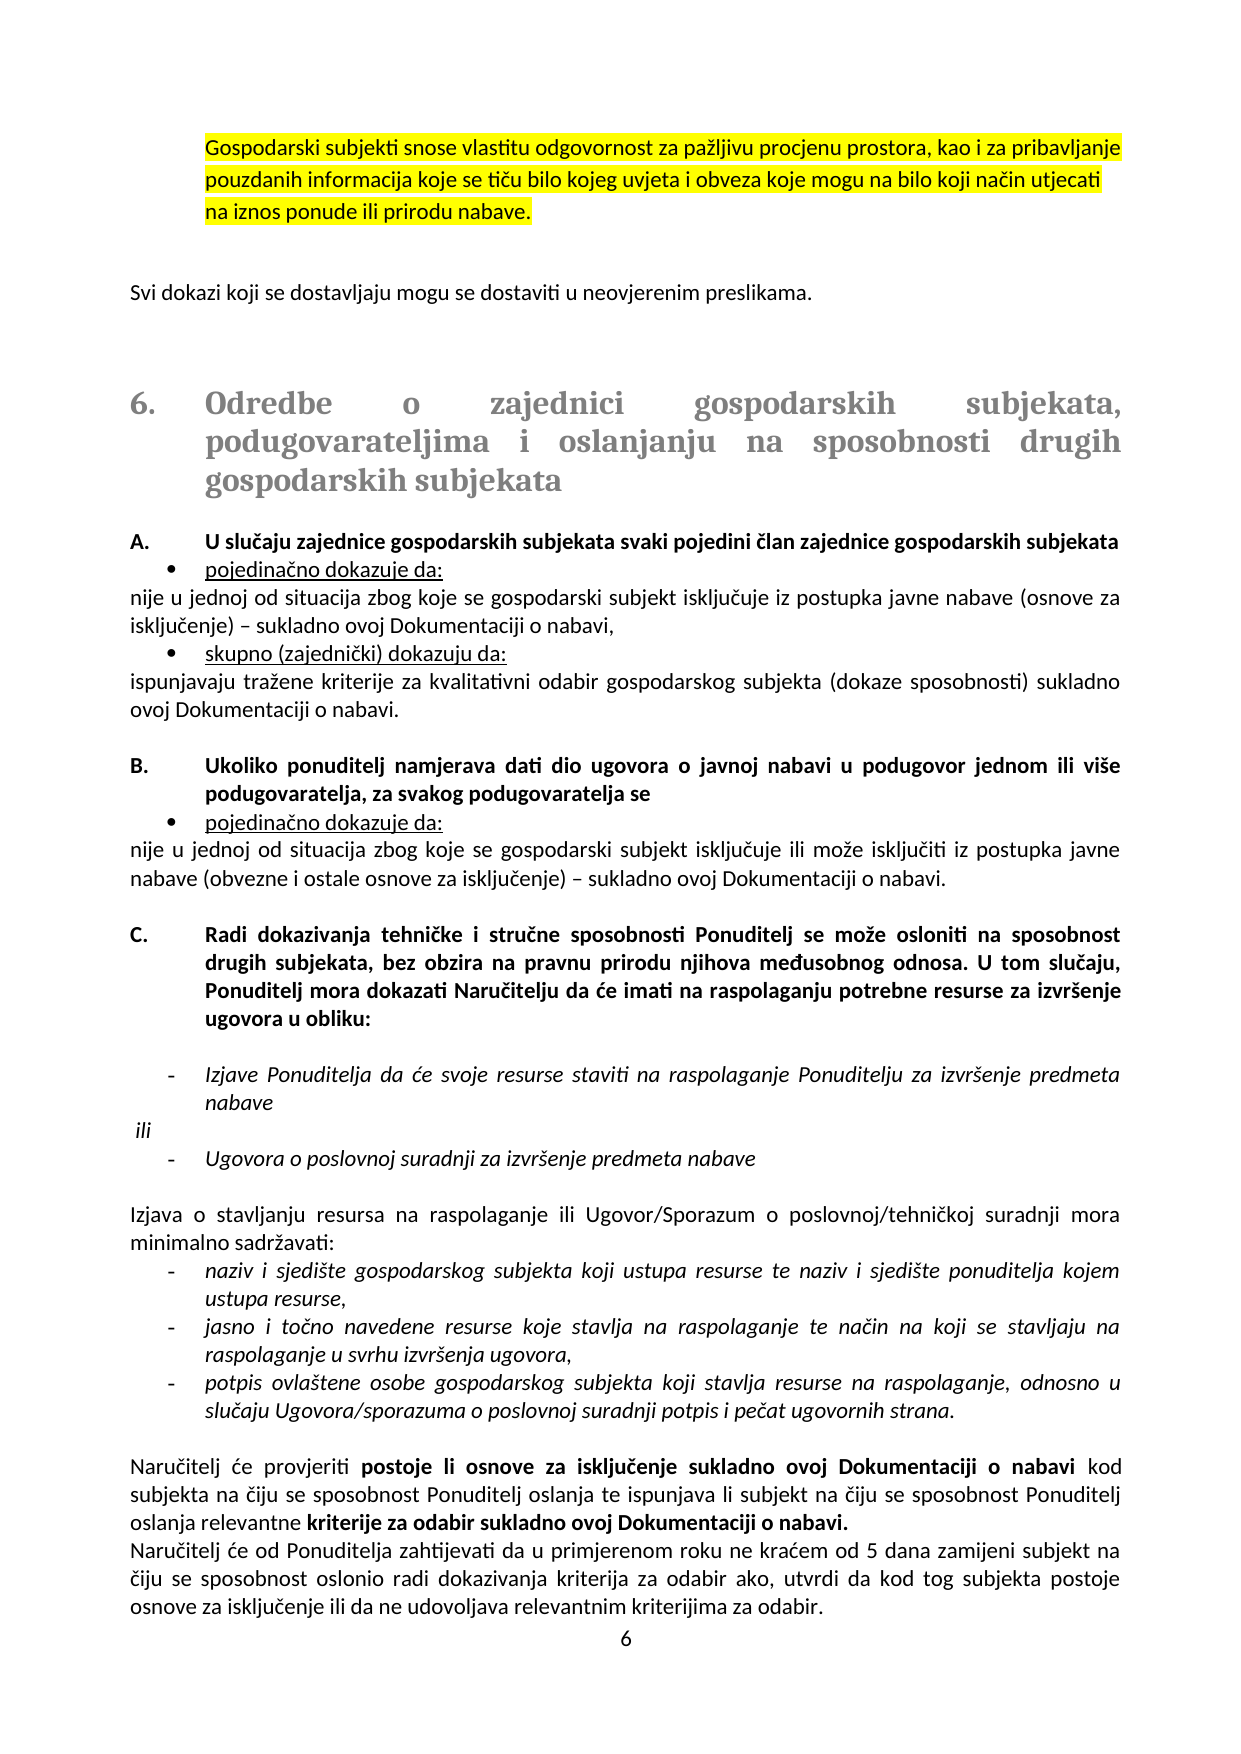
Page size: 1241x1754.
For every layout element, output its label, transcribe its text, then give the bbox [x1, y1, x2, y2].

list U slučaju zajednice gospodarskih subjekata svaki pojedini član zajednice gospodarskih subjekata [130, 527, 1122, 555]
list jasno i točno navedene resurse koje stavlja na raspolaganje te način na koji se stavljaju na raspolaganje u svrhu izvršenja ugovora, [167, 1312, 1122, 1368]
list Ukoliko ponuditelj namjerava dati dio ugovora o javnoj nabavi u podugovor jednom ili više podugovaratelja, za svakog podugovaratelja se [130, 752, 1122, 808]
list pojedinačno dokazuje da: [167, 808, 1122, 836]
list naziv i sjedište gospodarskog subjekta koji ustupa resurse te naziv i sjedište ponuditelja kojem ustupa resurse, [167, 1256, 1122, 1312]
text Odredbe o zajednici gospodarskih subjekata, podugovarateljima i oslanjanju na sposobnosti drugih gospodarskih subjekata [130, 384, 1122, 499]
text nije u jednoj od situacija zbog koje se gospodarski subjekt isključuje ili može isključiti iz postupka javne nabave (obvezne i ostale osnove za isključenje) – sukladno ovoj Dokumentaciji o nabavi. [130, 836, 1122, 892]
list Ugovora o poslovnoj suradnji za izvršenje predmeta nabave [167, 1144, 1122, 1172]
list potpis ovlaštene osobe gospodarskog subjekta koji stavlja resurse na raspolaganje, odnosno u slučaju Ugovora/sporazuma o poslovnoj suradnji potpis i pečat ugovornih strana. [167, 1368, 1122, 1424]
list Gospodarski subjekti snose vlastitu odgovornost za pažljivu procjenu prostora, kao i za pribavljanje pouzdanih informacija koje se tiču bilo kojeg uvjeta i obveza koje mogu na bilo koji način utjecati na iznos ponude ili prirodu nabave. [205, 161, 1122, 225]
text ispunjavaju tražene kriterije za kvalitativni odabir gospodarskog subjekta (dokaze sposobnosti) sukladno ovoj Dokumentaciji o nabavi. [130, 667, 1122, 723]
text nije u jednoj od situacija zbog koje se gospodarski subjekt isključuje iz postupka javne nabave (osnove za isključenje) – sukladno ovoj Dokumentaciji o nabavi, [130, 583, 1122, 639]
text Izjava o stavljanju resursa na raspolaganje ili Ugovor/Sporazum o poslovnoj/tehničkoj suradnji mora minimalno sadržavati: [130, 1200, 1122, 1256]
list pojedinačno dokazuje da: [167, 555, 1122, 583]
text Naručitelj će od Ponuditelja zahtijevati da u primjerenom roku ne kraćem od 5 dana zamijeni subjekt na čiju se sposobnost oslonio radi dokazivanja kriterija za odabir ako, utvrdi da kod tog subjekta postoje osnove za isključenje ili da ne udovoljava relevantnim kriterijima za odabir. [130, 1536, 1122, 1620]
text Svi dokazi koji se dostavljaju mogu se dostaviti u neovjerenim preslikama. [130, 278, 1122, 306]
text Naručitelj će provjeriti postoje li osnove za isključenje sukladno ovoj Dokumentaciji o nabavi kod subjekta na čiju se sposobnost Ponuditelj oslanja te ispunjava li subjekt na čiju se sposobnost Ponuditelj oslanja relevantne kriterije za odabir sukladno ovoj Dokumentaciji o nabavi. [130, 1452, 1122, 1536]
list Radi dokazivanja tehničke i stručne sposobnosti Ponuditelj se može osloniti na sposobnost drugih subjekata, bez obzira na pravnu prirodu njihova međusobnog odnosa. U tom slučaju, Ponuditelj mora dokazati Naručitelju da će imati na raspolaganju potrebne resurse za izvršenje ugovora u obliku: [130, 920, 1122, 1032]
text ili [130, 1116, 1122, 1144]
list Izjave Ponuditelja da će svoje resurse staviti na raspolaganje Ponuditelju za izvršenje predmeta nabave [167, 1060, 1122, 1116]
list skupno (zajednički) dokazuju da: [167, 639, 1122, 667]
